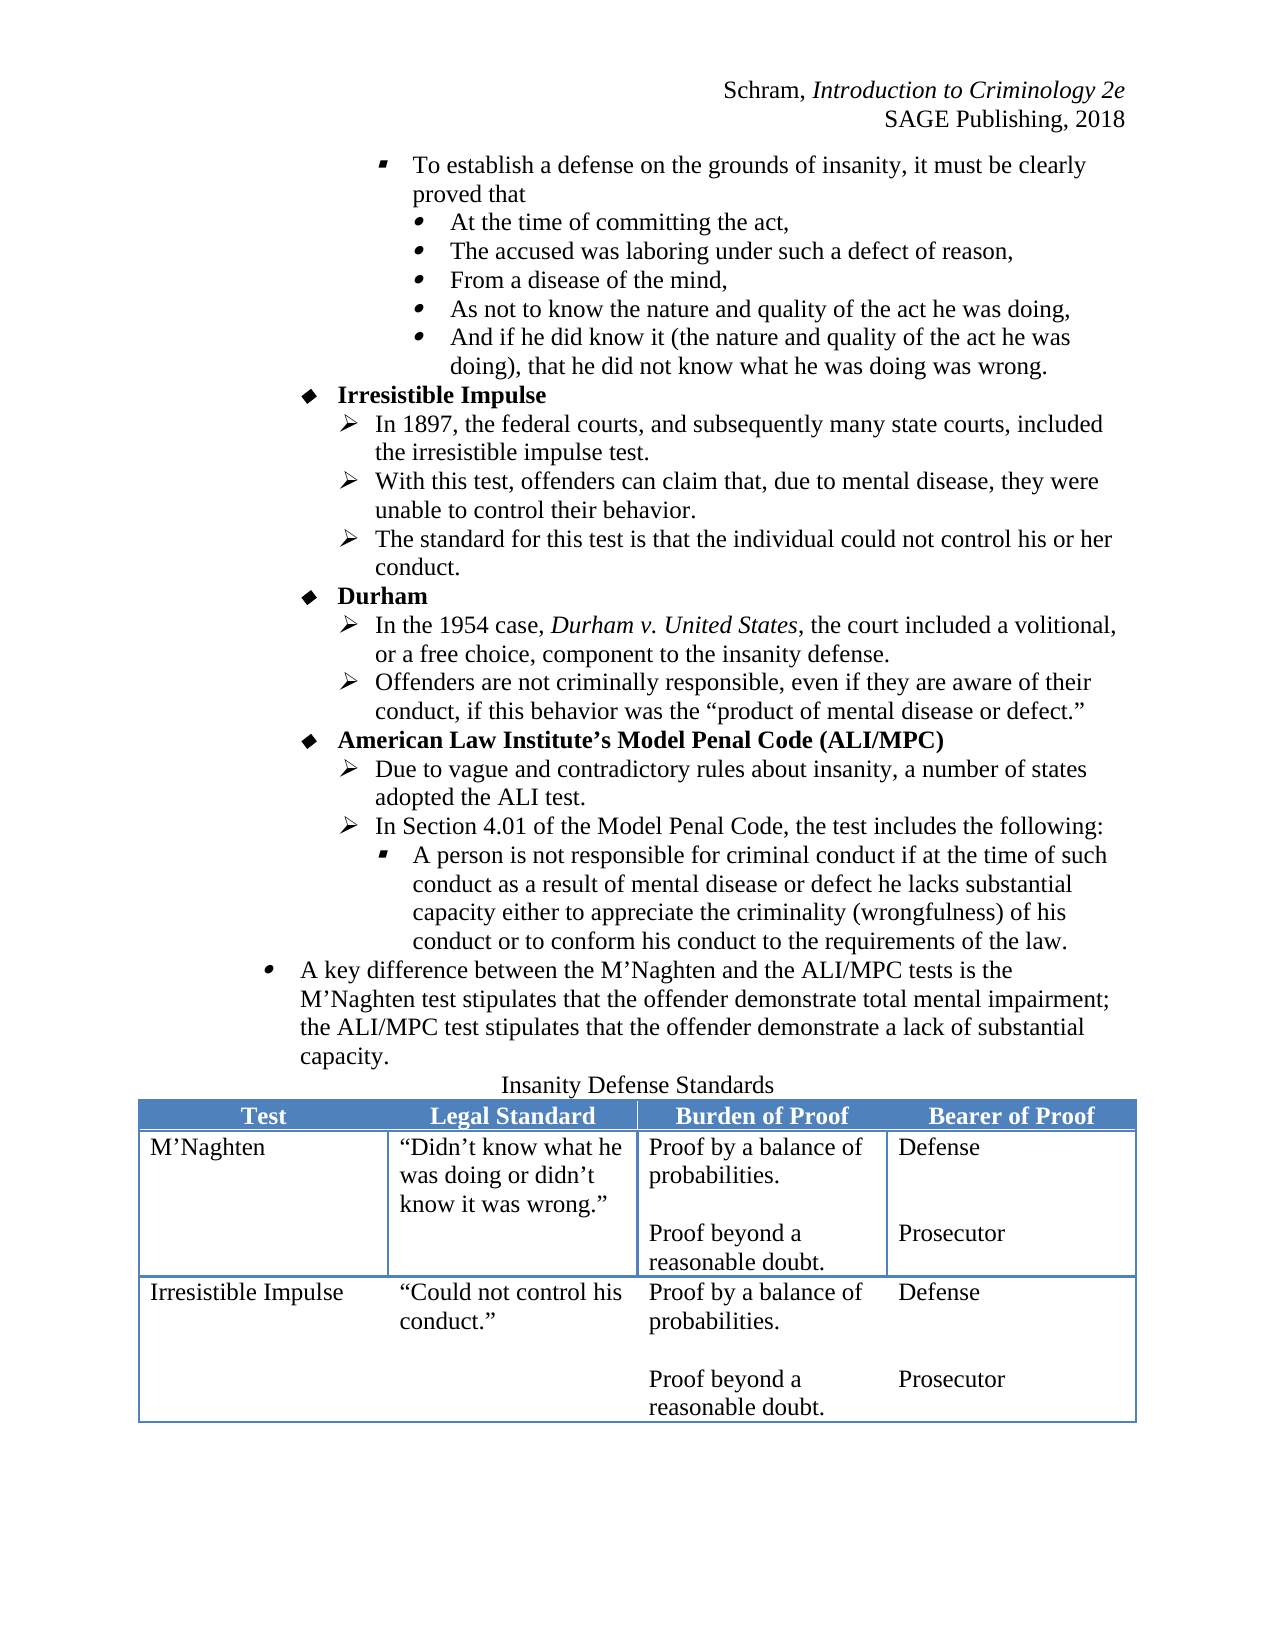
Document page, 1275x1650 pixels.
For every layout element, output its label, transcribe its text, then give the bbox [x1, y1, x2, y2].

table_cell “Could not control his conduct.” [388, 1278, 637, 1421]
table_header Legal Standard [388, 1101, 637, 1129]
list At the time of committing the act, [412, 207, 1125, 236]
table_cell Defense Prosecutor [887, 1278, 1135, 1421]
table_cell Irresistible Impulse [140, 1278, 388, 1421]
list In the 1954 case, Durham v. United States, the court included a volitional, or a free choice, component to the insanity defense. [337, 610, 1125, 667]
list And if he did know it (the nature and quality of the act he was doing), that he did not know what he was doing was wrong. [412, 322, 1125, 380]
list With this test, offenders can claim that, due to mental disease, they were unable to control their behavior. [337, 466, 1125, 524]
list The accused was laboring under such a defect of reason, [412, 236, 1125, 265]
table_header Bearer of Proof [887, 1101, 1135, 1129]
list Durham [300, 581, 1125, 610]
table_cell “Didn’t know what he was doing or didn’t know it was wrong.” [389, 1132, 636, 1275]
list As not to know the nature and quality of the act he was doing, [412, 294, 1125, 322]
list To establish a defense on the grounds of insanity, it must be clearly proved that [375, 150, 1125, 207]
list Irresistible Impulse [300, 380, 1125, 409]
table_cell Defense Prosecutor [888, 1132, 1135, 1275]
list Due to vague and contradictory rules about insanity, a number of states adopted the ALI test. [337, 754, 1125, 811]
list In Section 4.01 of the Model Penal Code, the test includes the following: [337, 811, 1125, 840]
list The standard for this test is that the individual could not control his or her conduct. [337, 524, 1125, 581]
table_cell M’Naghten [140, 1132, 387, 1275]
list A key difference between the M’Naghten and the ALI/MPC tests is the M’Naghten test stipulates that the offender demonstrate total mental impairment; the ALI/MPC test stipulates that the offender demonstrate a lack of substantial capacity. [262, 955, 1125, 1070]
table_header Test [140, 1101, 388, 1129]
table_cell Proof by a balance of probabilities. Proof beyond a reasonable doubt. [639, 1132, 886, 1275]
table_cell Proof by a balance of probabilities. Proof beyond a reasonable doubt. [638, 1278, 887, 1421]
table_header Burden of Proof [638, 1101, 887, 1129]
list A person is not responsible for criminal conduct if at the time of such conduct as a result of mental disease or defect he lacks substantial capacity either to appreciate the criminality (wrongfulness) of his conduct or to conform his conduct to the requirements of the law. [375, 840, 1125, 955]
list Offenders are not criminally responsible, even if they are aware of their conduct, if this behavior was the “product of mental disease or defect.” [337, 667, 1125, 725]
list From a disease of the mind, [412, 265, 1125, 294]
list American Law Institute’s Model Penal Code (ALI/MPC) [300, 725, 1125, 754]
list In 1897, the federal courts, and subsequently many state courts, included the irresistible impulse test. [337, 409, 1125, 466]
list Insanity Defense Standards [150, 1070, 1125, 1099]
